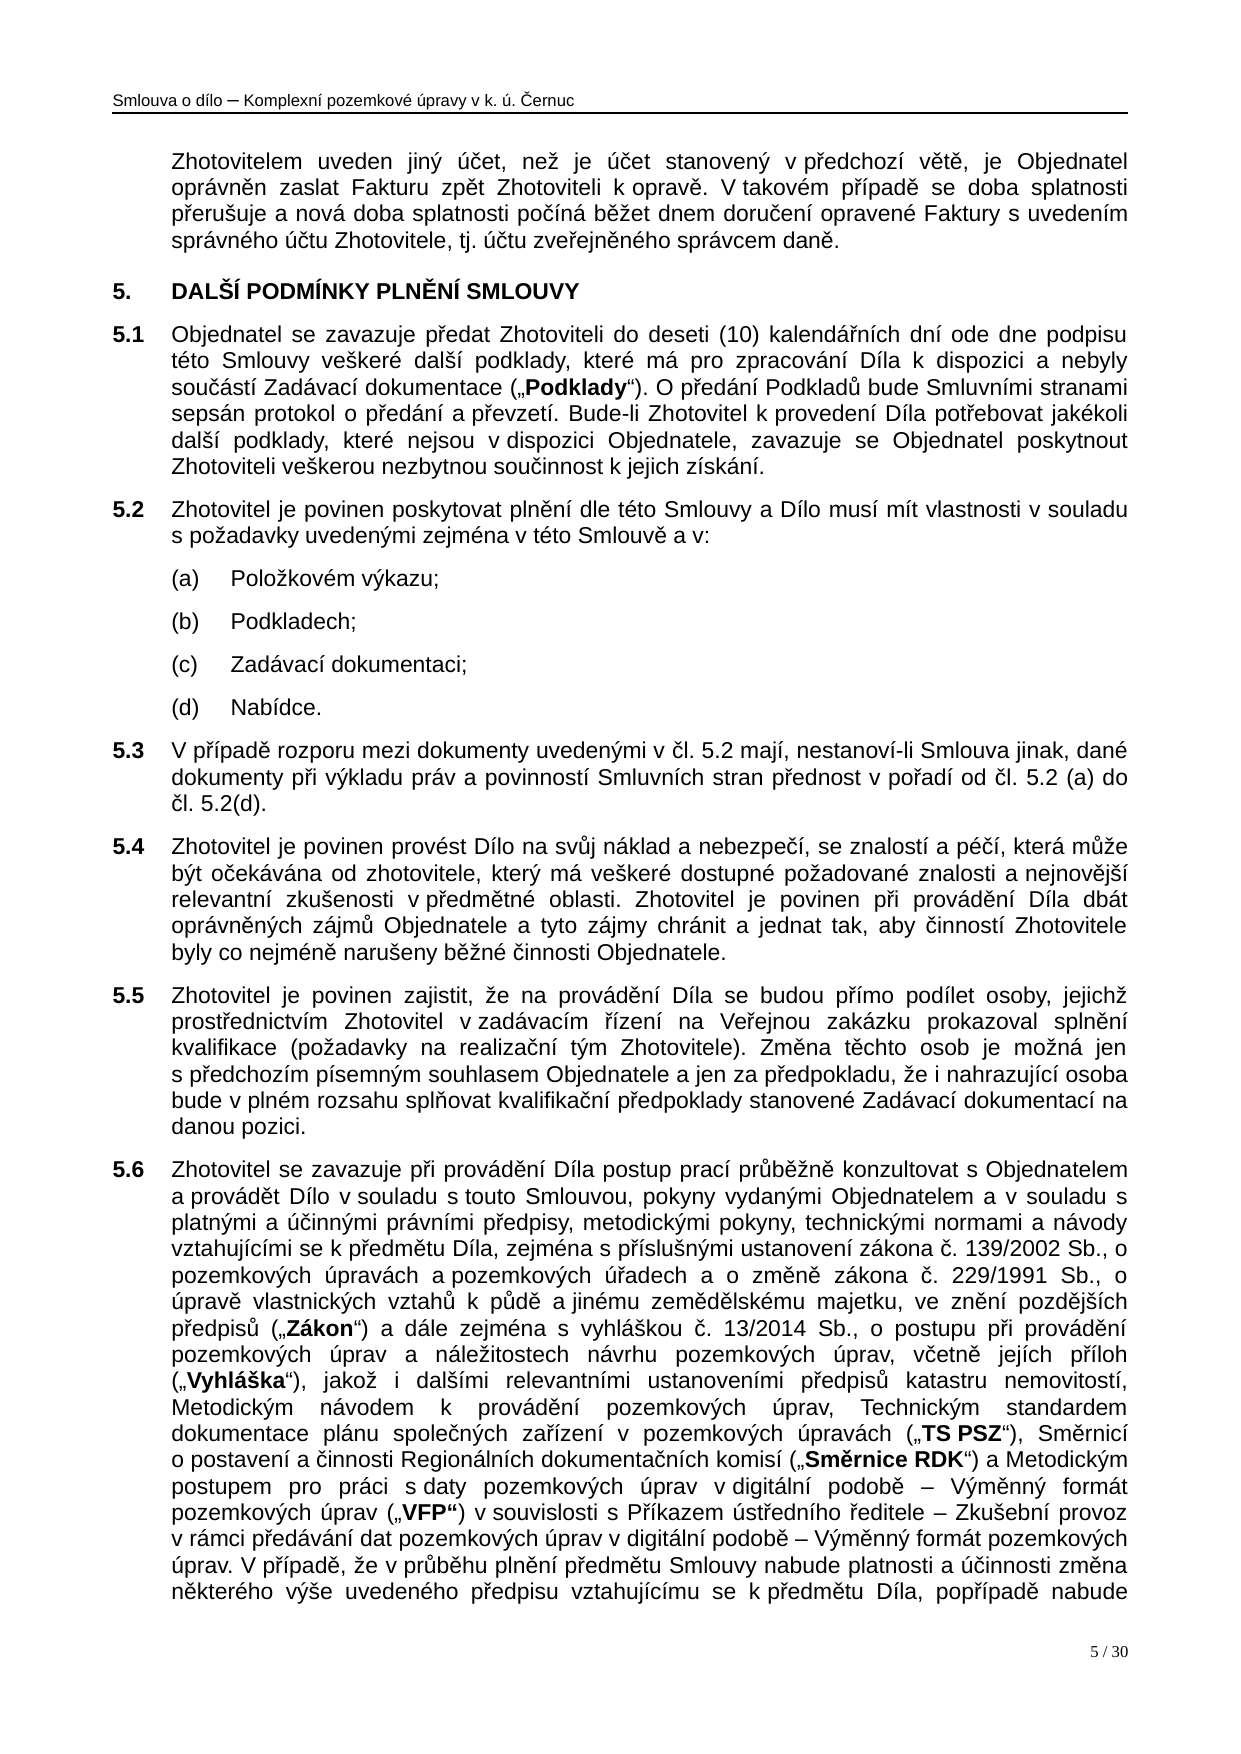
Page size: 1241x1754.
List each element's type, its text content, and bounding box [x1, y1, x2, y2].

text Objednatel se zavazuje předat Zhotoviteli do deseti (10) kalendářních dní ode dne podpisu této Smlouvy veškeré další podklady, které má pro zpracování Díla k dispozici a nebyly součástí Zadávací dokumentace („Podklady“). O předání Podkladů bude Smluvními stranami sepsán protokol o předání a převzetí. Bude-li Zhotovitel k provedení Díla potřebovat jakékoli další podklady, které nejsou v dispozici Objednatele, zavazuje se Objednatel poskytnout Zhotoviteli veškerou nezbytnou součinnost k jejich získání. [112, 321, 1128, 479]
list Nabídce. [171, 694, 1128, 721]
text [112, 1156, 1128, 1604]
list Položkovém výkazu; [171, 565, 1128, 592]
text V případě rozporu mezi dokumenty uvedenými v čl. 5.2 mají, nestanoví-li Smlouva jinak, dané dokumenty při výkladu práv a povinností Smluvních stran přednost v pořadí od čl. 5.2 (a) do čl. 5.2(d). [112, 737, 1128, 816]
list Podkladech; [171, 608, 1128, 635]
text Další podmínky Plnění smlouvy [112, 278, 1128, 304]
text Zhotovitel je povinen zajistit, že na provádění Díla se budou přímo podílet osoby, jejichž prostřednictvím Zhotovitel v zadávacím řízení na Veřejnou zakázku prokazoval splnění kvalifikace (požadavky na realizační tým Zhotovitele). Změna těchto osob je možná jen s předchozím písemným souhlasem Objednatele a jen za předpokladu, že i nahrazující osoba bude v plném rozsahu splňovat kvalifikační předpoklady stanovené Zadávací dokumentací na danou pozici. [112, 982, 1128, 1140]
text Zhotovitel je povinen poskytovat plnění dle této Smlouvy a Dílo musí mít vlastnosti v souladu s požadavky uvedenými zejména v této Smlouvě a v: [112, 496, 1128, 549]
list Zadávací dokumentaci; [171, 651, 1128, 678]
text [112, 148, 1128, 253]
text Zhotovitel je povinen provést Dílo na svůj náklad a nebezpečí, se znalostí a péčí, která může být očekávána od zhotovitele, který má veškeré dostupné požadované znalosti a nejnovější relevantní zkušenosti v předmětné oblasti. Zhotovitel je povinen při provádění Díla dbát oprávněných zájmů Objednatele a tyto zájmy chránit a jednat tak, aby činností Zhotovitele byly co nejméně narušeny běžné činnosti Objednatele. [112, 833, 1128, 965]
